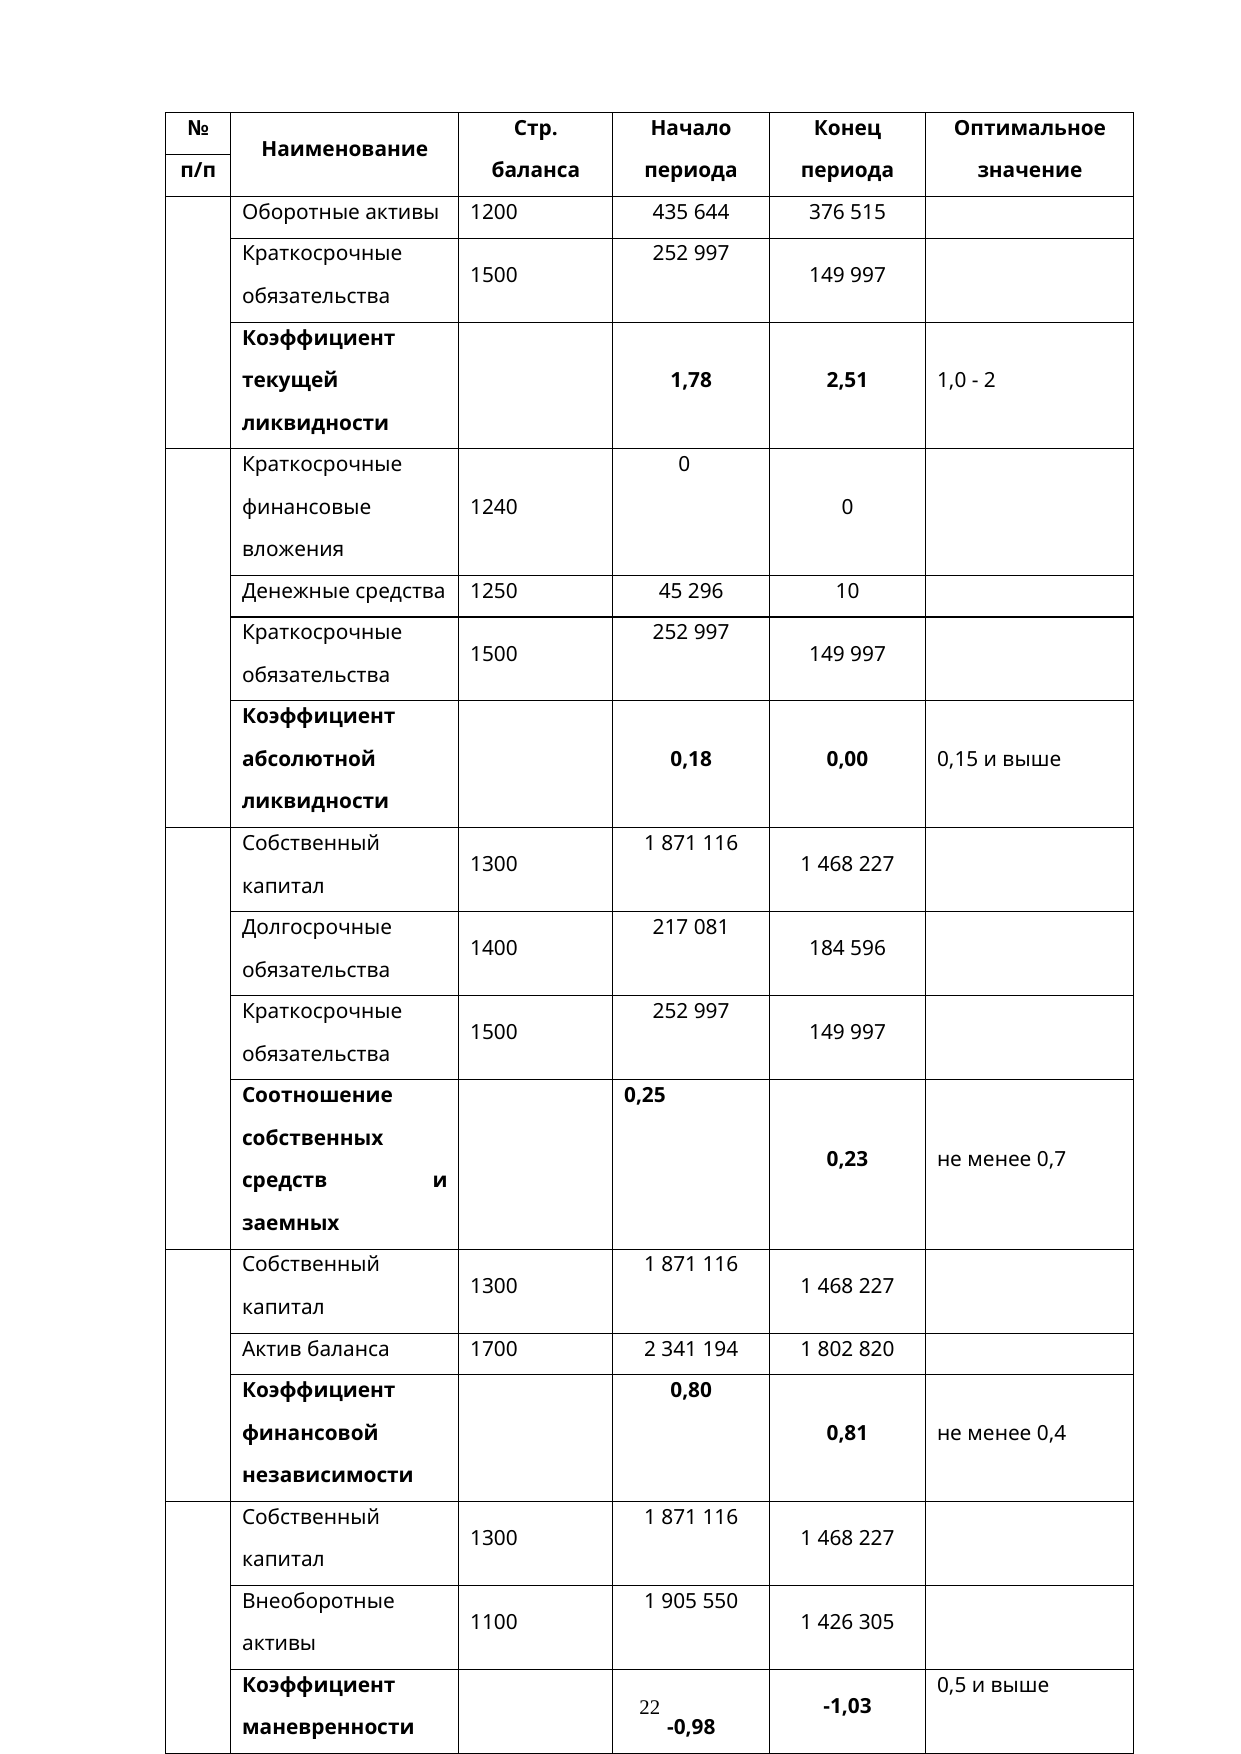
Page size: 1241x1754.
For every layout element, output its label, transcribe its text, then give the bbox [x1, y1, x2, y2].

table_cell 376 515 [770, 197, 925, 237]
table_cell Коэффициент абсолютной ликвидности [231, 701, 458, 827]
table_cell Долгосрочные обязательства [231, 912, 458, 995]
table_header Начало периода [613, 113, 769, 196]
table_cell Краткосрочные финансовые вложения [231, 449, 458, 575]
table_cell 1500 [459, 618, 612, 700]
table_cell 45 296 [613, 576, 769, 616]
table_cell Коэффициент финансовой независимости [231, 1375, 458, 1501]
table_cell 1250 [459, 576, 612, 616]
table_cell [926, 576, 1133, 616]
table_cell 1500 [459, 239, 612, 322]
table_cell [459, 1670, 612, 1753]
table_cell [166, 1502, 230, 1753]
table_header Стр. баланса [459, 113, 612, 196]
table_cell 435 644 [613, 197, 769, 237]
table_cell 1 426 305 [770, 1586, 925, 1669]
table_cell 1 468 227 [770, 828, 925, 911]
table_cell Актив баланса [231, 1334, 458, 1374]
table_cell 1,78 [613, 323, 769, 448]
table_cell 1 871 116 [613, 828, 769, 911]
table_cell [459, 1375, 612, 1501]
table_cell 0,80 [613, 1375, 769, 1501]
table_cell [926, 1502, 1133, 1585]
table_cell 0 [770, 449, 925, 575]
table_cell 2,51 [770, 323, 925, 448]
table_cell Соотношение собственных средств и заемных [231, 1080, 458, 1248]
table_cell 1,0 - 2 [926, 323, 1133, 448]
table_cell Коэффициент маневренности [231, 1670, 458, 1753]
table_cell не менее 0,4 [926, 1375, 1133, 1501]
table_cell Собственный капитал [231, 1502, 458, 1585]
table_cell [459, 323, 612, 448]
table_cell 0,5 и выше [926, 1670, 1133, 1753]
table_cell [926, 618, 1133, 700]
table_cell 10 [770, 576, 925, 616]
table_header Оптимальное значение [926, 113, 1133, 196]
table_cell [459, 701, 612, 827]
table_cell 0,00 [770, 701, 925, 827]
table_cell Денежные средства [231, 576, 458, 616]
table_cell 1240 [459, 449, 612, 575]
table_cell [166, 197, 230, 448]
table_cell Собственный капитал [231, 828, 458, 911]
table_cell 1400 [459, 912, 612, 995]
table_cell [926, 1334, 1133, 1374]
table_cell 1 871 116 [613, 1502, 769, 1585]
table_cell 0,25 [613, 1080, 769, 1248]
table_cell 1 905 550 [613, 1586, 769, 1669]
table_cell 1 468 227 [770, 1250, 925, 1333]
table_cell Коэффициент текущей ликвидности [231, 323, 458, 448]
table_cell [166, 449, 230, 827]
table_cell 149 997 [770, 996, 925, 1079]
table_cell 149 997 [770, 618, 925, 700]
table_cell 252 997 [613, 618, 769, 700]
table_cell [926, 239, 1133, 322]
table_cell 1300 [459, 1502, 612, 1585]
table_cell [166, 828, 230, 1248]
table_cell 252 997 [613, 996, 769, 1079]
table_cell [926, 1586, 1133, 1669]
table_cell Краткосрочные обязательства [231, 239, 458, 322]
table_cell 1 871 116 [613, 1250, 769, 1333]
table_cell п/п [166, 155, 230, 196]
table_cell 1100 [459, 1586, 612, 1669]
table_cell [166, 1250, 230, 1501]
table_cell [459, 1080, 612, 1248]
table_cell 0,18 [613, 701, 769, 827]
table_cell 0 [613, 449, 769, 575]
table_cell Оборотные активы [231, 197, 458, 237]
table_cell 0,15 и выше [926, 701, 1133, 827]
table_cell Краткосрочные обязательства [231, 618, 458, 700]
table_cell Собственный капитал [231, 1250, 458, 1333]
table_cell 1300 [459, 828, 612, 911]
table_cell -1,03 [770, 1670, 925, 1753]
table_cell 1500 [459, 996, 612, 1079]
table_cell [926, 828, 1133, 911]
table_cell Краткосрочные обязательства [231, 996, 458, 1079]
table_header № [166, 113, 230, 153]
table_cell 1 802 820 [770, 1334, 925, 1374]
table_cell не менее 0,7 [926, 1080, 1133, 1248]
table_header Наименование [231, 113, 458, 196]
table_cell [926, 912, 1133, 995]
table_header Конец периода [770, 113, 925, 196]
table_cell 217 081 [613, 912, 769, 995]
table_cell [926, 197, 1133, 237]
table_cell 1300 [459, 1250, 612, 1333]
table_cell Внеоборотные активы [231, 1586, 458, 1669]
table_cell 1 468 227 [770, 1502, 925, 1585]
table_cell 1700 [459, 1334, 612, 1374]
table_cell -0,98 [613, 1670, 769, 1753]
table_cell [926, 449, 1133, 575]
table_cell 149 997 [770, 239, 925, 322]
table_cell 0,81 [770, 1375, 925, 1501]
table_cell 1200 [459, 197, 612, 237]
table_cell 184 596 [770, 912, 925, 995]
table_cell [926, 996, 1133, 1079]
table_cell 0,23 [770, 1080, 925, 1248]
table_cell 252 997 [613, 239, 769, 322]
table_cell [926, 1250, 1133, 1333]
table_cell 2 341 194 [613, 1334, 769, 1374]
